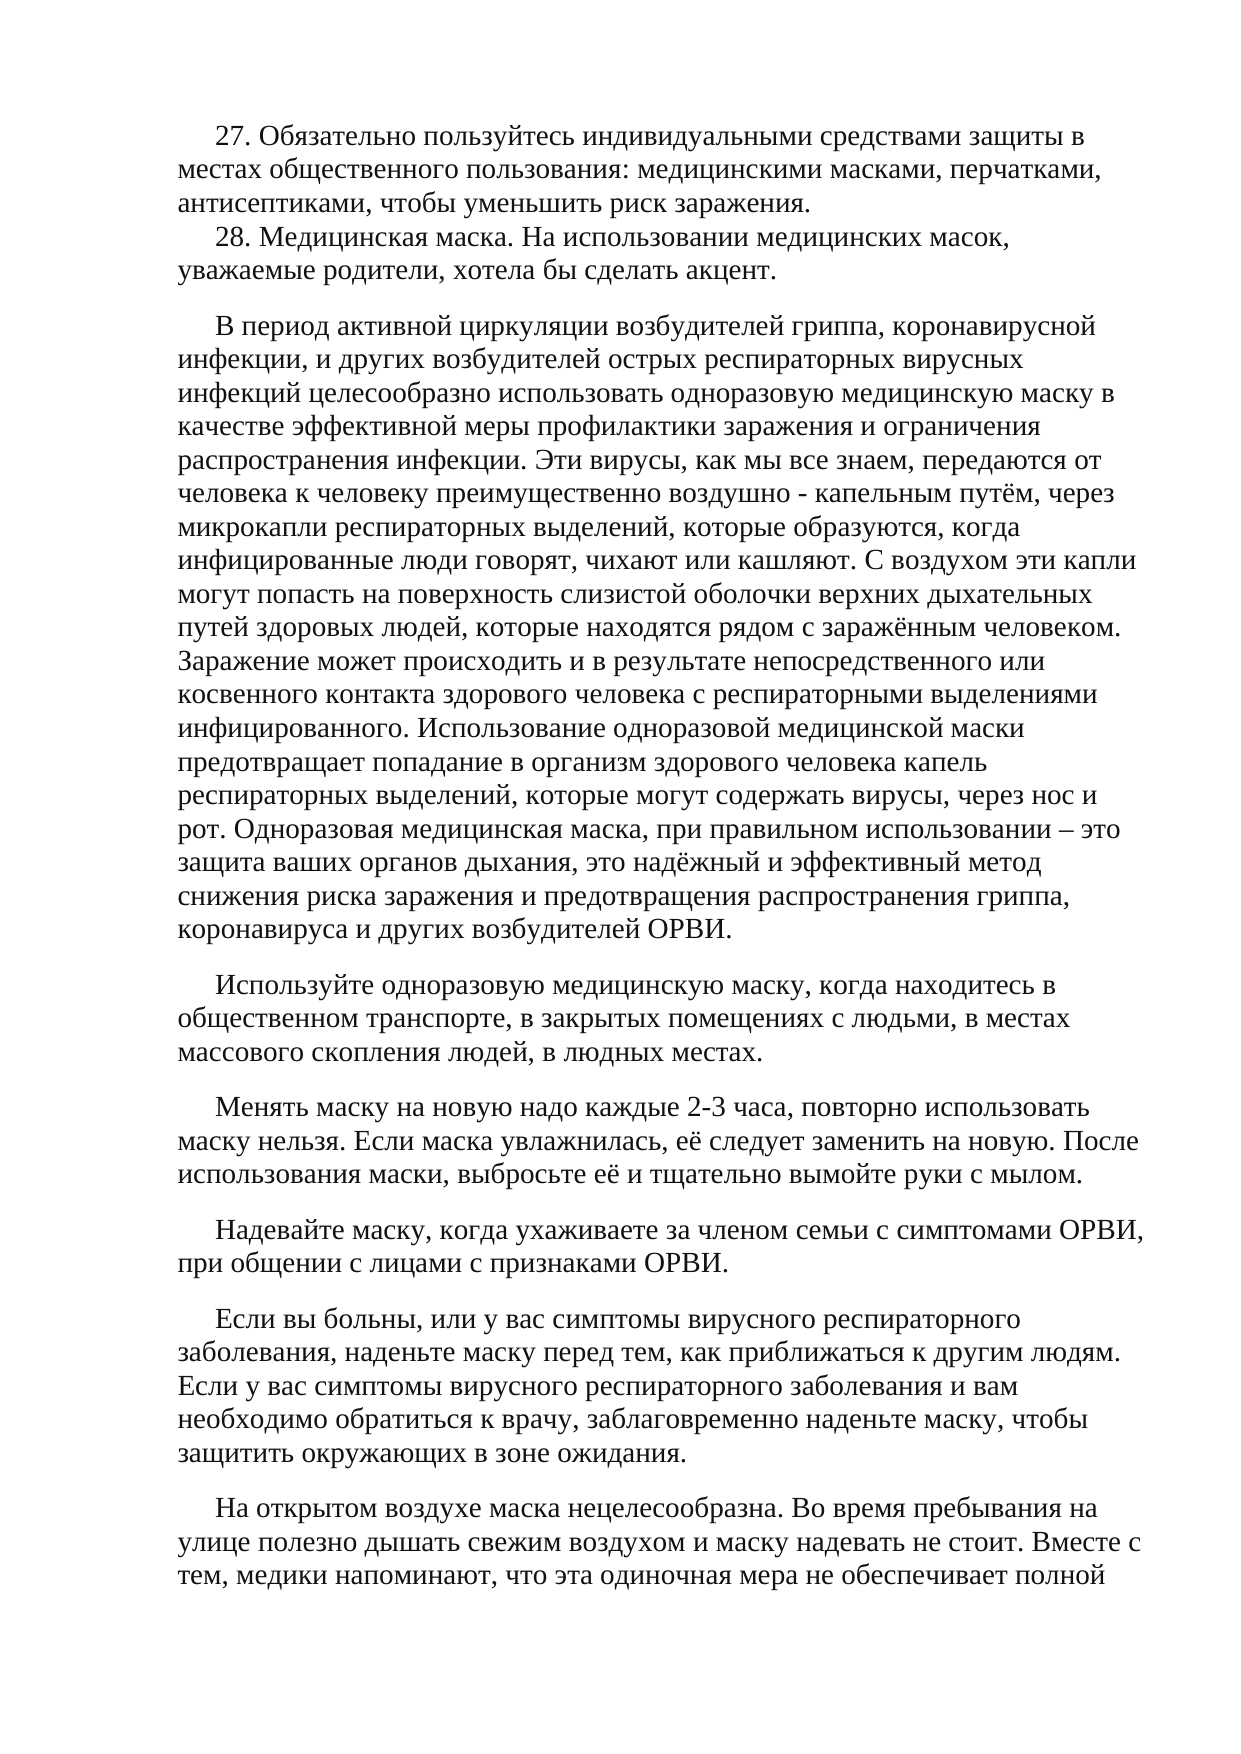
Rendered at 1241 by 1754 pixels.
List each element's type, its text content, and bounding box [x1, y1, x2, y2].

text Надевайте маску, когда ухаживаете за членом семьи с симптомами ОРВИ, при общении с лицами с признаками ОРВИ. [177, 1212, 1152, 1279]
text В период активной циркуляции возбудителей гриппа, коронавирусной инфекции, и других возбудителей острых респираторных вирусных инфекций целесообразно использовать одноразовую медицинскую маску в качестве эффективной меры профилактики заражения и ограничения распространения инфекции. Эти вирусы, как мы все знаем, передаются от человека к человеку преимущественно воздушно - капельным путём, через микрокапли респираторных выделений, которые образуются, когда инфицированные люди говорят, чихают или кашляют. С воздухом эти капли могут попасть на поверхность слизистой оболочки верхних дыхательных путей здоровых людей, которые находятся рядом с заражённым человеком. Заражение может происходить и в результате непосредственного или косвенного контакта здорового человека с респираторными выделениями инфицированного. Использование одноразовой медицинской маски предотвращает попадание в организм здорового человека капель респираторных выделений, которые могут содержать вирусы, через нос и рот. Одноразовая медицинская маска, при правильном использовании – это защита ваших органов дыхания, это надёжный и эффективный метод снижения риска заражения и предотвращения распространения гриппа, коронавируса и других возбудителей ОРВИ. [177, 308, 1152, 945]
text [177, 1490, 1152, 1591]
text Используйте одноразовую медицинскую маску, когда находитесь в общественном транспорте, в закрытых помещениях с людьми, в местах массового скопления людей, в людных местах. [177, 967, 1152, 1067]
text 28. Медицинская маска. На использовании медицинских масок, уважаемые родители, хотела бы сделать акцент. [177, 219, 1152, 286]
text Менять маску на новую надо каждые 2-3 часа, повторно использовать маску нельзя. Если маска увлажнилась, её следует заменить на новую. После использования маски, выбросьте её и тщательно вымойте руки с мылом. [177, 1089, 1152, 1190]
text 27. Обязательно пользуйтесь индивидуальными средствами защиты в местах общественного пользования: медицинскими масками, перчатками, антисептиками, чтобы уменьшить риск заражения. [177, 118, 1152, 219]
text Если вы больны, или у вас симптомы вирусного респираторного заболевания, наденьте маску перед тем, как приближаться к другим людям. Если у вас симптомы вирусного респираторного заболевания и вам необходимо обратиться к врачу, заблаговременно наденьте маску, чтобы защитить окружающих в зоне ожидания. [177, 1301, 1152, 1468]
